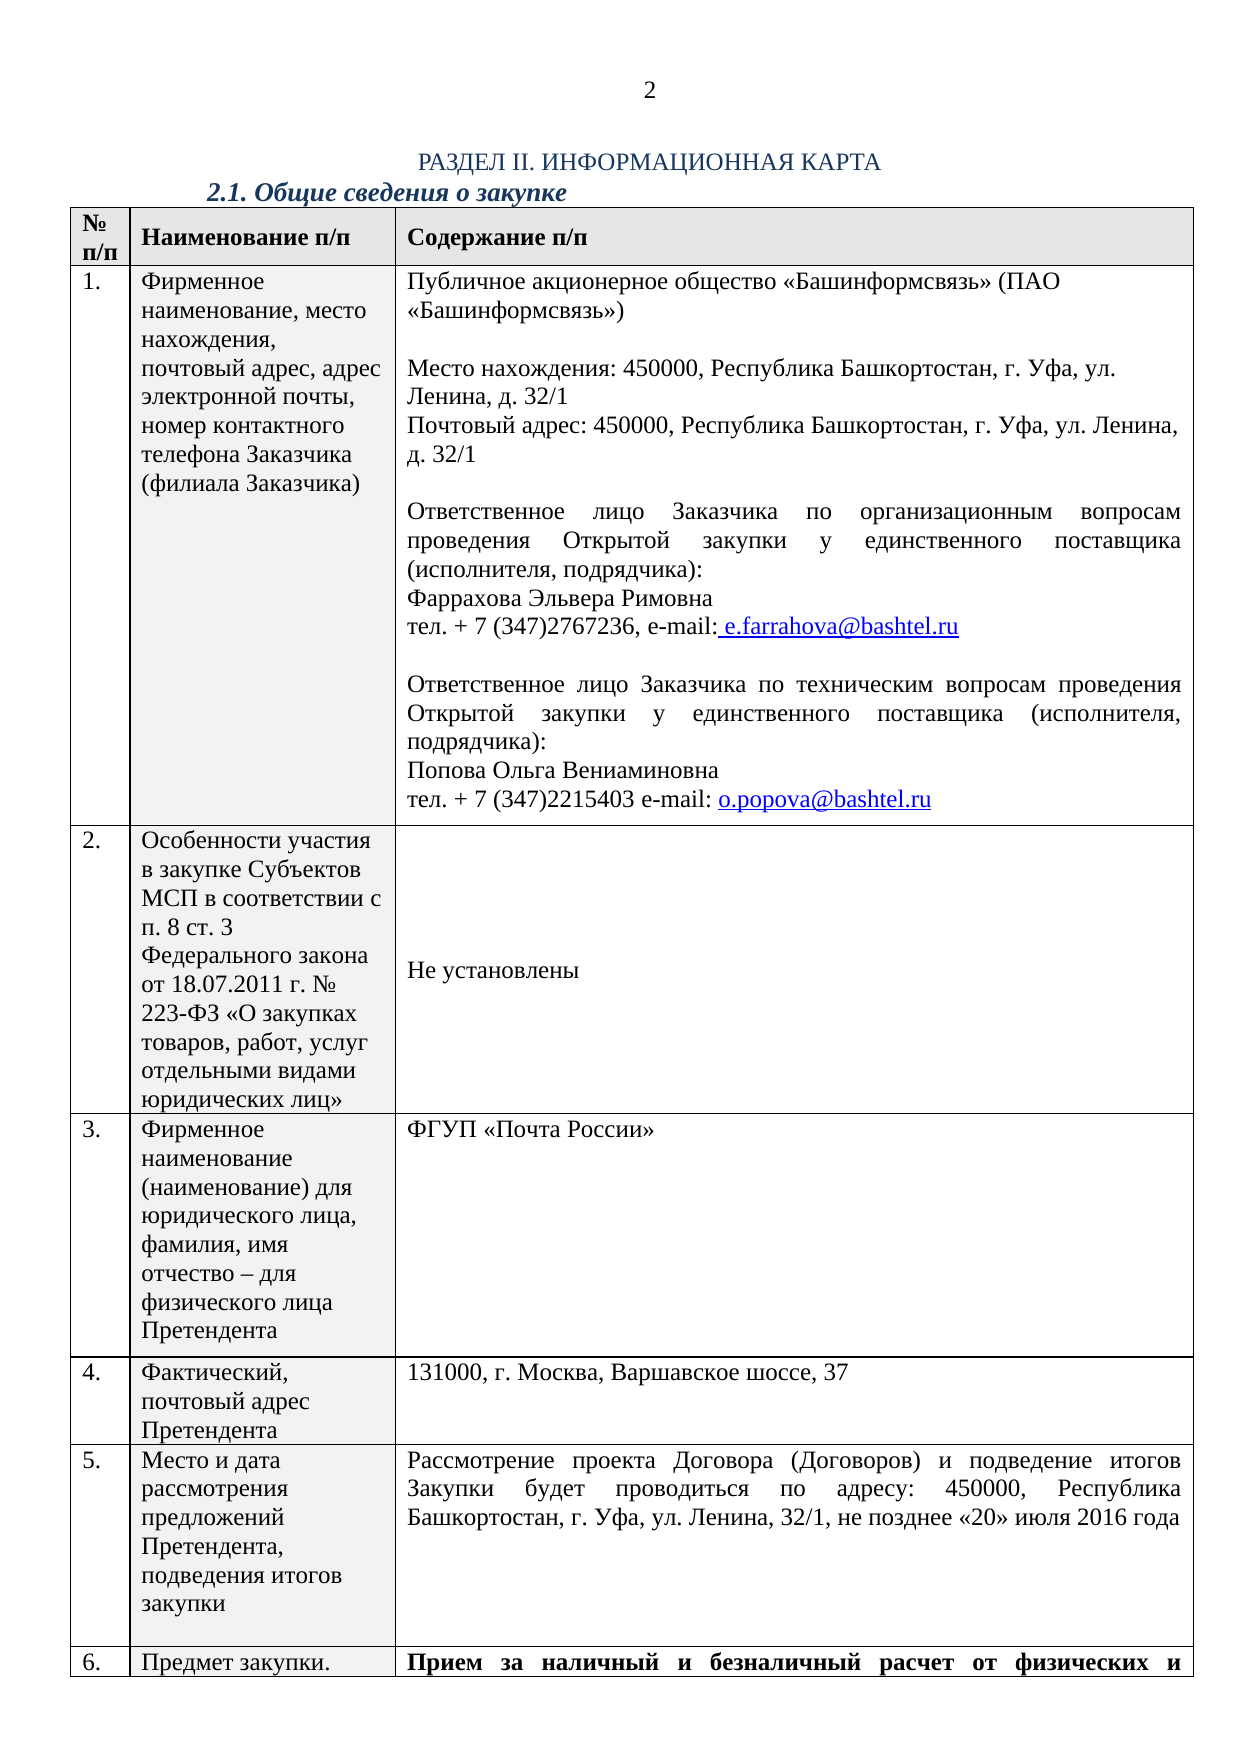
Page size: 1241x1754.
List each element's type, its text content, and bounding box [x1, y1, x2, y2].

table_cell [71, 1114, 129, 1356]
table_cell Не установлены [396, 826, 1193, 1113]
table_cell ФГУП «Почта России» [396, 1114, 1193, 1356]
table_cell [71, 1647, 129, 1676]
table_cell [396, 1647, 1193, 1676]
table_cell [131, 1647, 395, 1676]
table_cell Особенности участия в закупке Субъектов МСП в соответствии с п. 8 ст. 3 Федерального закона от 18.07.2011 г. № 223-ФЗ «О закупках товаров, работ, услуг отдельными видами юридических лиц» [131, 826, 395, 1113]
table_cell Место и дата рассмотрения предложений Претендента, подведения итогов закупки [131, 1445, 395, 1646]
table_cell Публичное акционерное общество «Башинформсвязь» (ПАО «Башинформсвязь») Место нахождения: 450000, Республика Башкортостан, г. Уфа, ул. Ленина, д. 32/1 Почтовый адрес: 450000, Республика Башкортостан, г. Уфа, ул. Ленина, д. 32/1 Ответственное лицо Заказчика по организационным вопросам проведения Открытой закупки у единственного поставщика (исполнителя, подрядчика): Фаррахова Эльвера Римовна тел. + 7 (347)2767236, e-mail: e.farrahova@bashtel.ru Ответственное лицо Заказчика по техническим вопросам проведения Открытой закупки у единственного поставщика (исполнителя, подрядчика): Попова Ольга Вениаминовна тел. + 7 (347)2215403 e-mail: o.popova@bashtel.ru [396, 266, 1193, 824]
table_cell [71, 826, 129, 1113]
table_cell Рассмотрение проекта Договора (Договоров) и подведение итогов Закупки будет проводиться по адресу: 450000, Республика Башкортостан, г. Уфа, ул. Ленина, 32/1, не позднее «20» июля 2016 года [396, 1445, 1193, 1646]
subtitle 2.1. Общие сведения о закупке [207, 176, 1181, 207]
table_header № п/п [71, 208, 129, 265]
table_cell Фирменное наименование (наименование) для юридического лица, фамилия, имя отчество – для физического лица Претендента [131, 1114, 395, 1356]
table_cell [71, 1445, 129, 1646]
table_header Содержание п/п [396, 208, 1193, 265]
table_cell Фирменное наименование, место нахождения, почтовый адрес, адрес электронной почты, номер контактного телефона Заказчика (филиала Заказчика) [131, 266, 395, 824]
table_cell 131000, г. Москва, Варшавское шоссе, 37 [396, 1358, 1193, 1444]
table_header Наименование п/п [131, 208, 395, 265]
table_cell Фактический, почтовый адрес Претендента [131, 1358, 395, 1444]
table_cell [71, 1358, 129, 1444]
table_cell [71, 266, 129, 824]
text РАЗДЕЛ II. ИНФОРМАЦИОННАЯ КАРТА [118, 147, 1181, 176]
